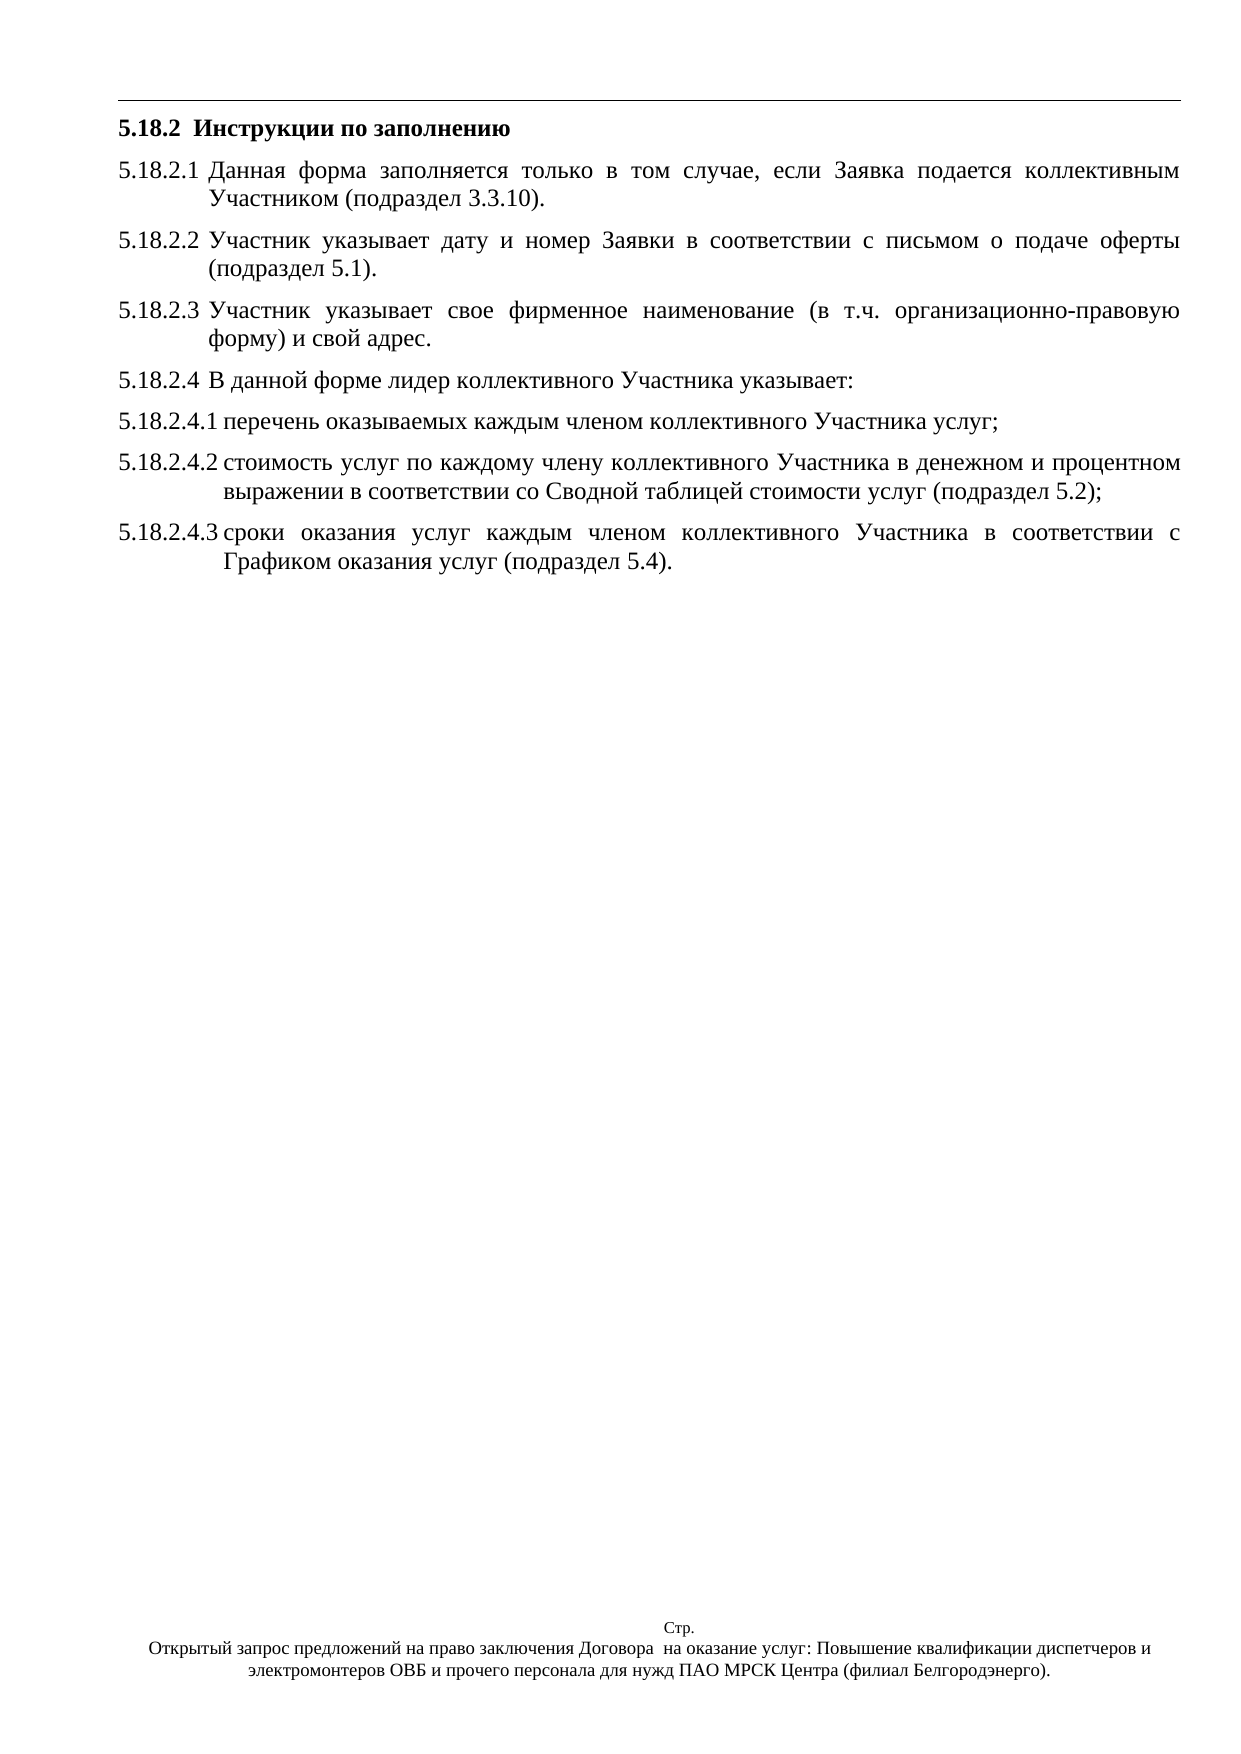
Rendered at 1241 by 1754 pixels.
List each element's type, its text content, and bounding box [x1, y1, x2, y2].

list В данной форме лидер коллективного Участника указывает: [118, 365, 1181, 393]
list сроки оказания услуг каждым членом коллективного Участника в соответствии с Графиком оказания услуг (подраздел 5.4). [118, 517, 1181, 575]
list перечень оказываемых каждым членом коллективного Участника услуг; [118, 406, 1181, 435]
list Участник указывает свое фирменное наименование (в т.ч. организационно-правовую форму) и свой адрес. [118, 295, 1181, 352]
list Данная форма заполняется только в том случае, если Заявка подается коллективным Участником (подраздел 3.3.10). [118, 155, 1181, 212]
subtitle Инструкции по заполнению [118, 113, 1181, 142]
list Участник указывает дату и номер Заявки в соответствии с письмом о подаче оферты (подраздел 5.1). [118, 225, 1181, 282]
list стоимость услуг по каждому члену коллективного Участника в денежном и процентном выражении в соответствии со Сводной таблицей стоимости услуг (подраздел 5.2); [118, 447, 1181, 505]
